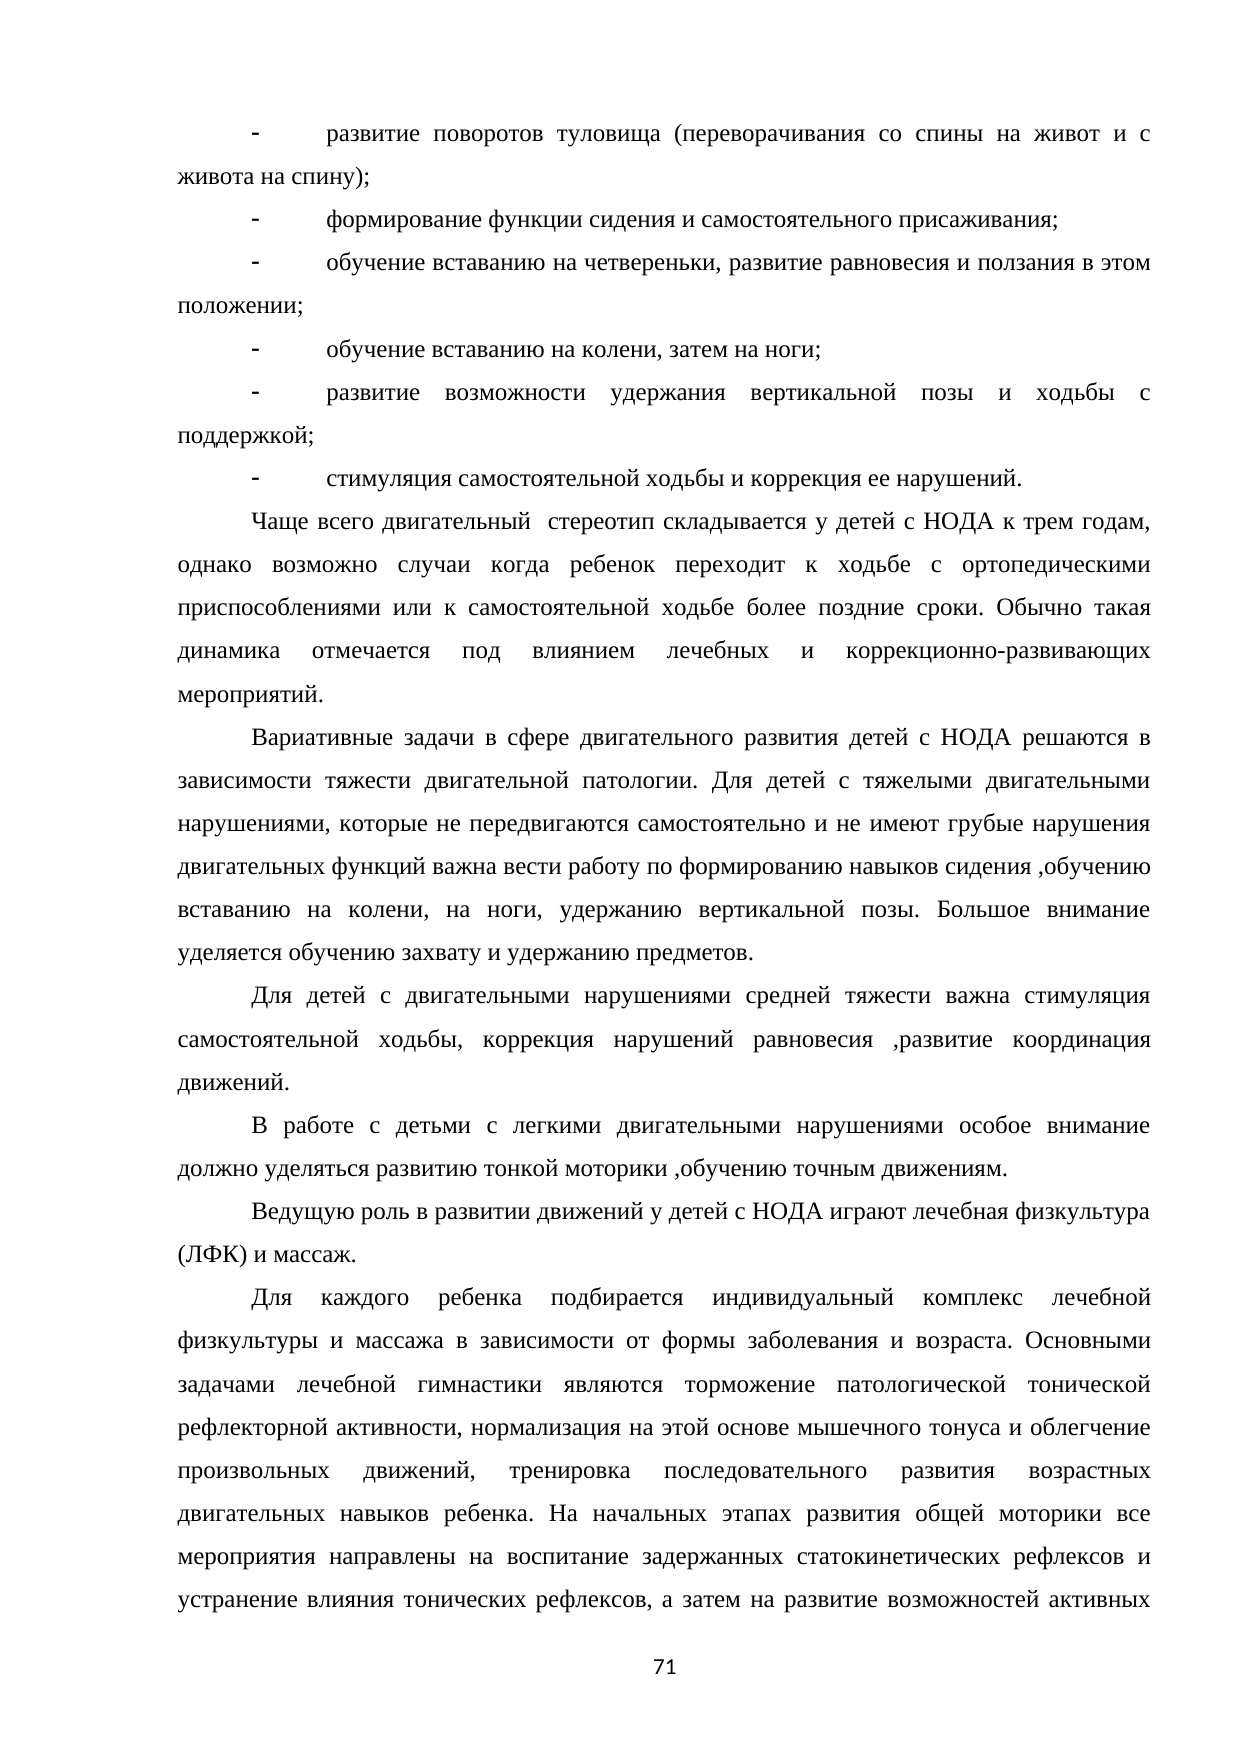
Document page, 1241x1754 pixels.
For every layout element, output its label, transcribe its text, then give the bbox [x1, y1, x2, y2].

text Чаще всего двигательный стереотип складывается у детей с НОДА к трем годам, однако возможно случаи когда ребенок переходит к ходьбе с ортопедическими приспособлениями или к самостоятельной ходьбе более поздние сроки. Обычно такая динамика отмечается под влиянием лечебных и коррекционно-развивающих мероприятий. [177, 506, 1152, 707]
list стимуляция самостоятельной ходьбы и коррекция ее нарушений. [177, 463, 1152, 492]
list развитие поворотов туловища (переворачивания со спины на живот и с живота на спину); [177, 118, 1152, 190]
list обучение вставанию на четвереньки, развитие равновесия и ползания в этом положении; [177, 247, 1152, 319]
text Для детей с двигательными нарушениями средней тяжести важна стимуляция самостоятельной ходьбы, коррекция нарушений равновесия ,развитие координация движений. [177, 981, 1152, 1096]
text Вариативные задачи в сфере двигательного развития детей с НОДА решаются в зависимости тяжести двигательной патологии. Для детей с тяжелыми двигательными нарушениями, которые не передвигаются самостоятельно и не имеют грубые нарушения двигательных функций важна вести работу по формированию навыков сидения ,обучению вставанию на колени, на ноги, удержанию вертикальной позы. Большое внимание уделяется обучению захвату и удержанию предметов. [177, 722, 1152, 966]
text В работе с детьми с легкими двигательными нарушениями особое внимание должно уделяться развитию тонкой моторики ,обучению точным движениям. [177, 1110, 1152, 1182]
list развитие возможности удержания вертикальной позы и ходьбы с поддержкой; [177, 377, 1152, 449]
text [177, 1282, 1152, 1613]
list обучение вставанию на колени, затем на ноги; [177, 334, 1152, 362]
text Ведущую роль в развитии движений у детей с НОДА играют лечебная физкультура (ЛФК) и массаж. [177, 1196, 1152, 1268]
list формирование функции сидения и самостоятельного присаживания; [177, 204, 1152, 233]
